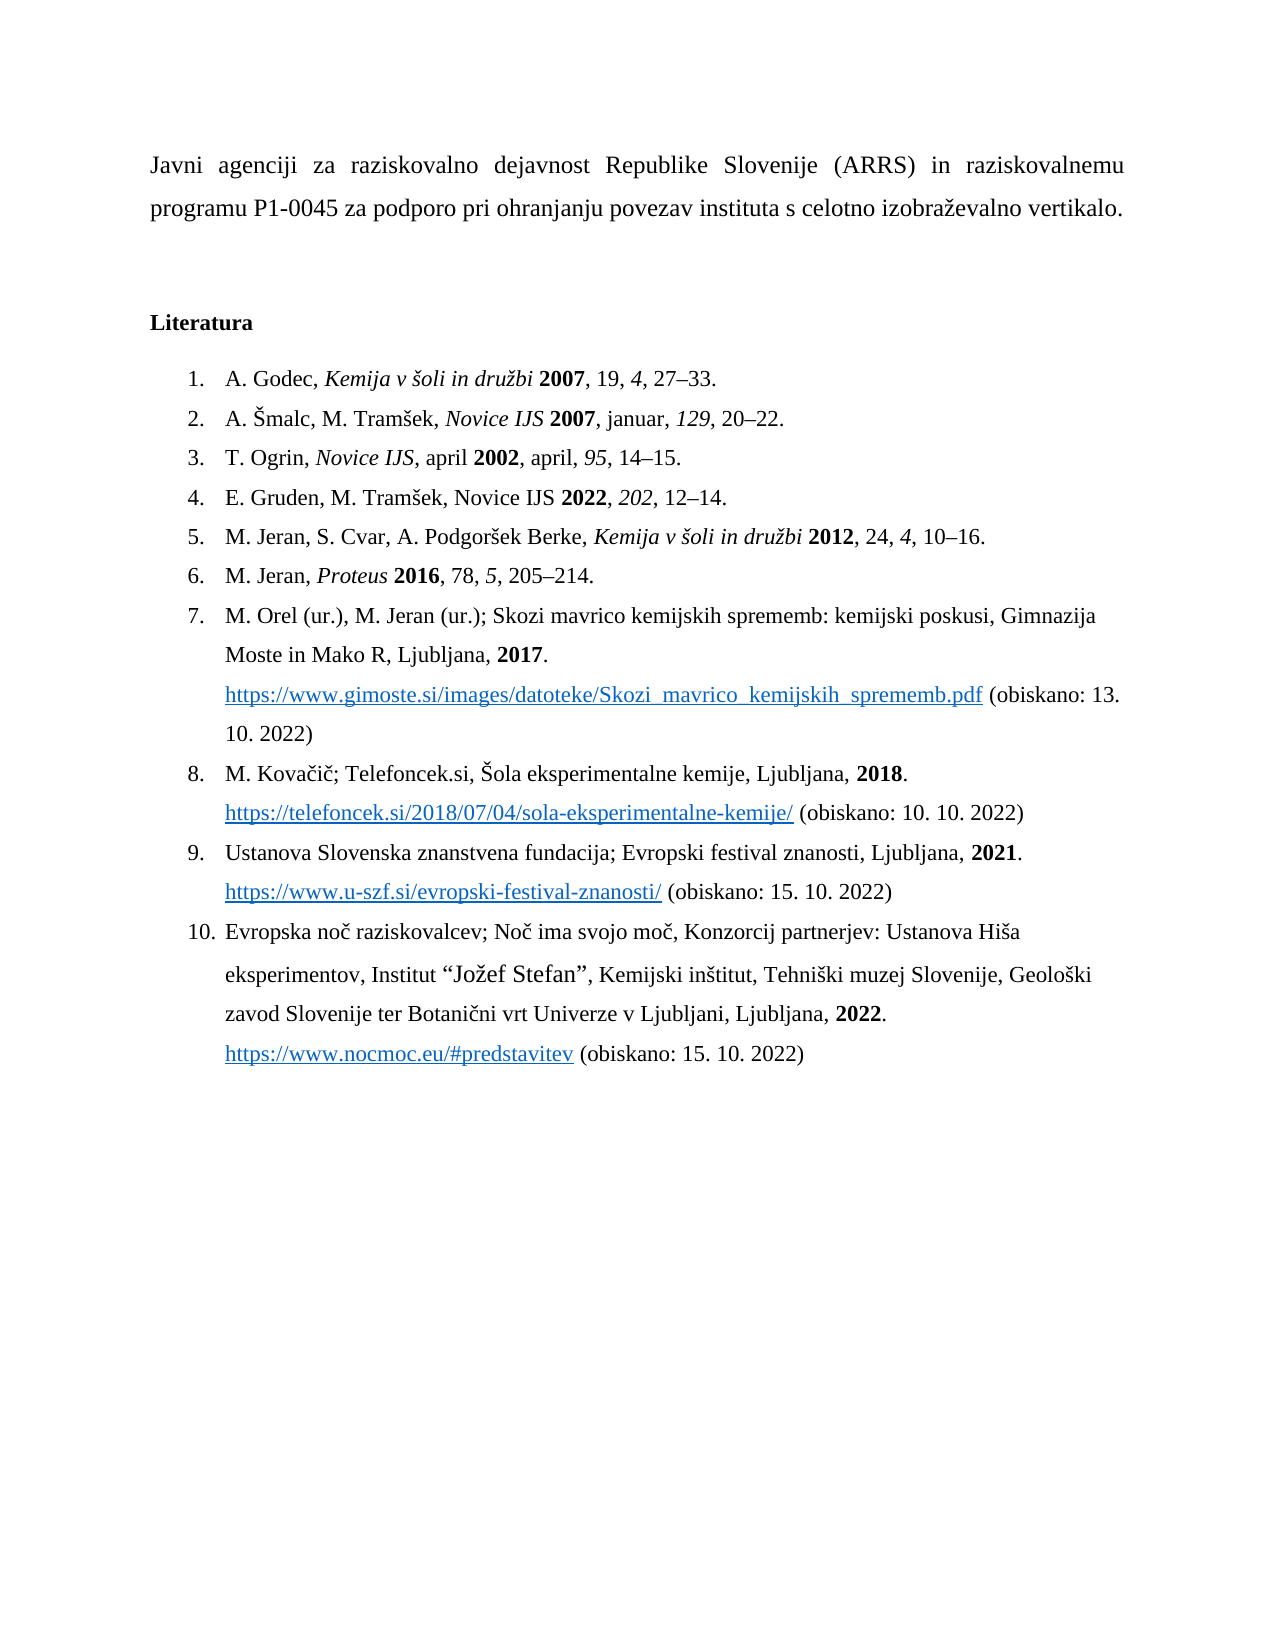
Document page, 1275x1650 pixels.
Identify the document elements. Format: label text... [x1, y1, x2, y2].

list T. Ogrin, Novice IJS, april 2002, april, 95, 14–15. [187, 444, 1125, 471]
list M. Kovačič; Telefoncek.si, Šola eksperimentalne kemije, Ljubljana, 2018. https://telefoncek.si/2018/07/04/sola-eksperimentalne-kemije/ (obiskano: 10. 10. 2022) [187, 760, 1125, 826]
list Evropska noč raziskovalcev; Noč ima svojo moč, Konzorcij partnerjev: Ustanova Hiša eksperimentov, Institut “Jožef Stefan”, Kemijski inštitut, Tehniški muzej Slovenije, Geološki zavod Slovenije ter Botanični vrt Univerze v Ljubljani, Ljubljana, 2022. https://www.nocmoc.eu/#predstavitev (obiskano: 15. 10. 2022) [187, 918, 1125, 1066]
list M. Jeran, S. Cvar, A. Podgoršek Berke, Kemija v šoli in družbi 2012, 24, 4, 10–16. [187, 523, 1125, 549]
list Ustanova Slovenska znanstvena fundacija; Evropski festival znanosti, Ljubljana, 2021. https://www.u-szf.si/evropski-festival-znanosti/ (obiskano: 15. 10. 2022) [187, 839, 1125, 905]
list E. Gruden, M. Tramšek, Novice IJS 2022, 202, 12–14. [187, 484, 1125, 510]
list M. Jeran, Proteus 2016, 78, 5, 205–214. [187, 563, 1125, 589]
list A. Godec, Kemija v šoli in družbi 2007, 19, 4, 27–33. [187, 365, 1125, 392]
list M. Orel (ur.), M. Jeran (ur.); Skozi mavrico kemijskih sprememb: kemijski poskusi, Gimnazija Moste in Mako R, Ljubljana, 2017. https://www.gimoste.si/images/datoteke/Skozi_mavrico_kemijskih_sprememb.pdf (obiskano: 13. 10. 2022) [187, 602, 1125, 747]
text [150, 150, 1125, 222]
list A. Šmalc, M. Tramšek, Novice IJS 2007, januar, 129, 20–22. [187, 405, 1125, 431]
text Literatura [150, 309, 1125, 335]
